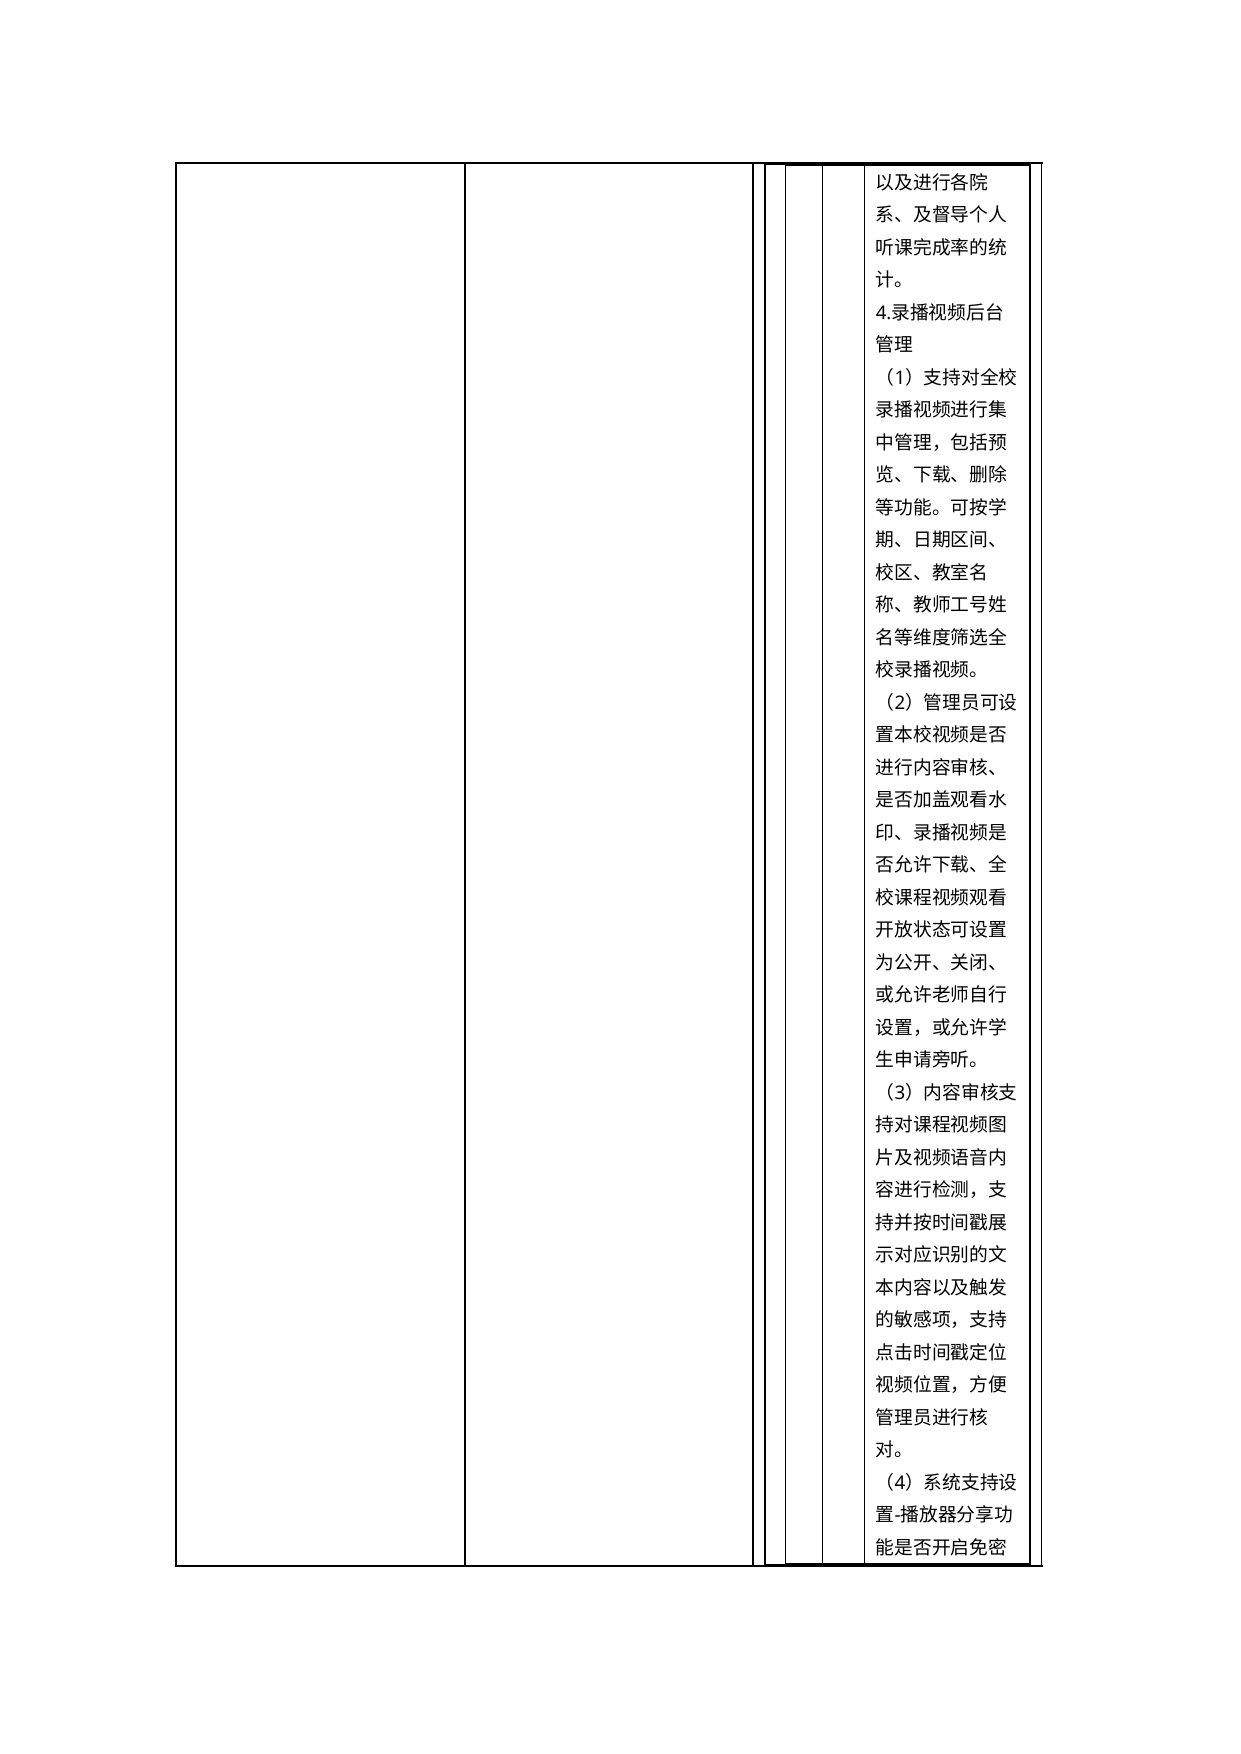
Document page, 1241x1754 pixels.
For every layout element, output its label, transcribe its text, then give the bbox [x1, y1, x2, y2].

table_cell [754, 164, 764, 1565]
table_cell [823, 166, 864, 1563]
table_cell [466, 164, 752, 1565]
table_cell [786, 166, 822, 1563]
table_cell 1 [177, 164, 464, 1565]
table_cell [865, 166, 1029, 1563]
table_cell [1031, 164, 1041, 1565]
table_cell [766, 165, 785, 1564]
